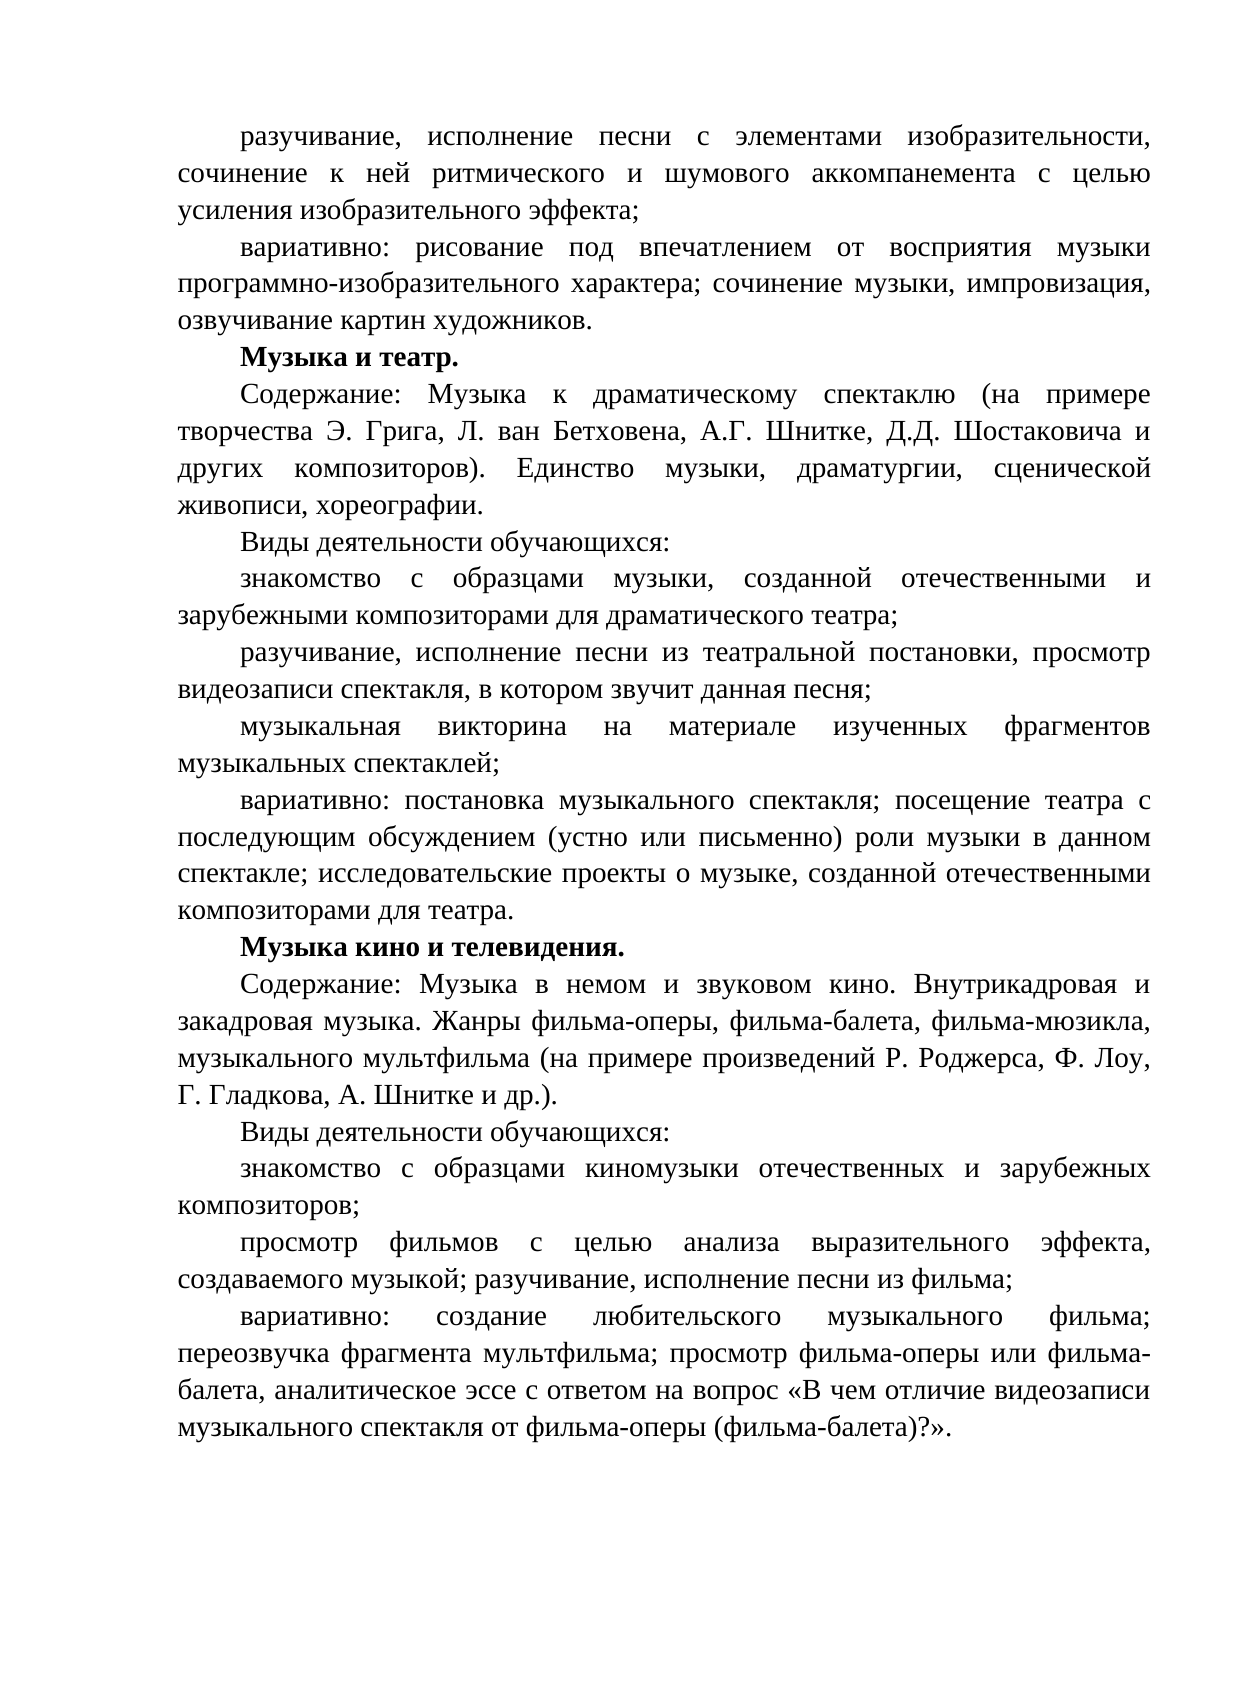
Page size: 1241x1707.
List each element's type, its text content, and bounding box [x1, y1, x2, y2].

text Виды деятельности обучающихся: [177, 524, 1152, 557]
text Виды деятельности обучающихся: [177, 1114, 1152, 1147]
text Содержание: Музыка в немом и звуковом кино. Внутрикадровая и закадровая музыка. Жанры фильма-оперы, фильма-балета, фильма-мюзикла, музыкального мультфильма (на примере произведений Р. Роджерса, Ф. Лоу, Г. Гладкова, А. Шнитке и др.). [177, 966, 1152, 1110]
text просмотр фильмов с целью анализа выразительного эффекта, создаваемого музыкой; разучивание, исполнение песни из фильма; [177, 1224, 1152, 1295]
text вариативно: создание любительского музыкального фильма; переозвучка фрагмента мультфильма; просмотр фильма-оперы или фильма-балета, аналитическое эссе с ответом на вопрос «В чем отличие видеозаписи музыкального спектакля от фильма-оперы (фильма-балета)?». [177, 1298, 1152, 1442]
text разучивание, исполнение песни с элементами изобразительности, сочинение к ней ритмического и шумового аккомпанемента с целью усиления изобразительного эффекта; [177, 118, 1152, 225]
text разучивание, исполнение песни из театральной постановки, просмотр видеозаписи спектакля, в котором звучит данная песня; [177, 634, 1152, 705]
text Музыка и театр. [177, 339, 1152, 373]
text музыкальная викторина на материале изученных фрагментов музыкальных спектаклей; [177, 708, 1152, 778]
text знакомство с образцами киномузыки отечественных и зарубежных композиторов; [177, 1151, 1152, 1221]
text вариативно: рисование под впечатлением от восприятия музыки программно-изобразительного характера; сочинение музыки, импровизация, озвучивание картин художников. [177, 229, 1152, 336]
text вариативно: постановка музыкального спектакля; посещение театра с последующим обсуждением (устно или письменно) роли музыки в данном спектакле; исследовательские проекты о музыке, созданной отечественными композиторами для театра. [177, 782, 1152, 926]
text Содержание: Музыка к драматическому спектаклю (на примере творчества Э. Грига, Л. ван Бетховена, А.Г. Шнитке, Д.Д. Шостаковича и других композиторов). Единство музыки, драматургии, сценической живописи, хореографии. [177, 376, 1152, 520]
text Музыка кино и телевидения. [177, 929, 1152, 963]
text знакомство с образцами музыки, созданной отечественными и зарубежными композиторами для драматического театра; [177, 561, 1152, 631]
